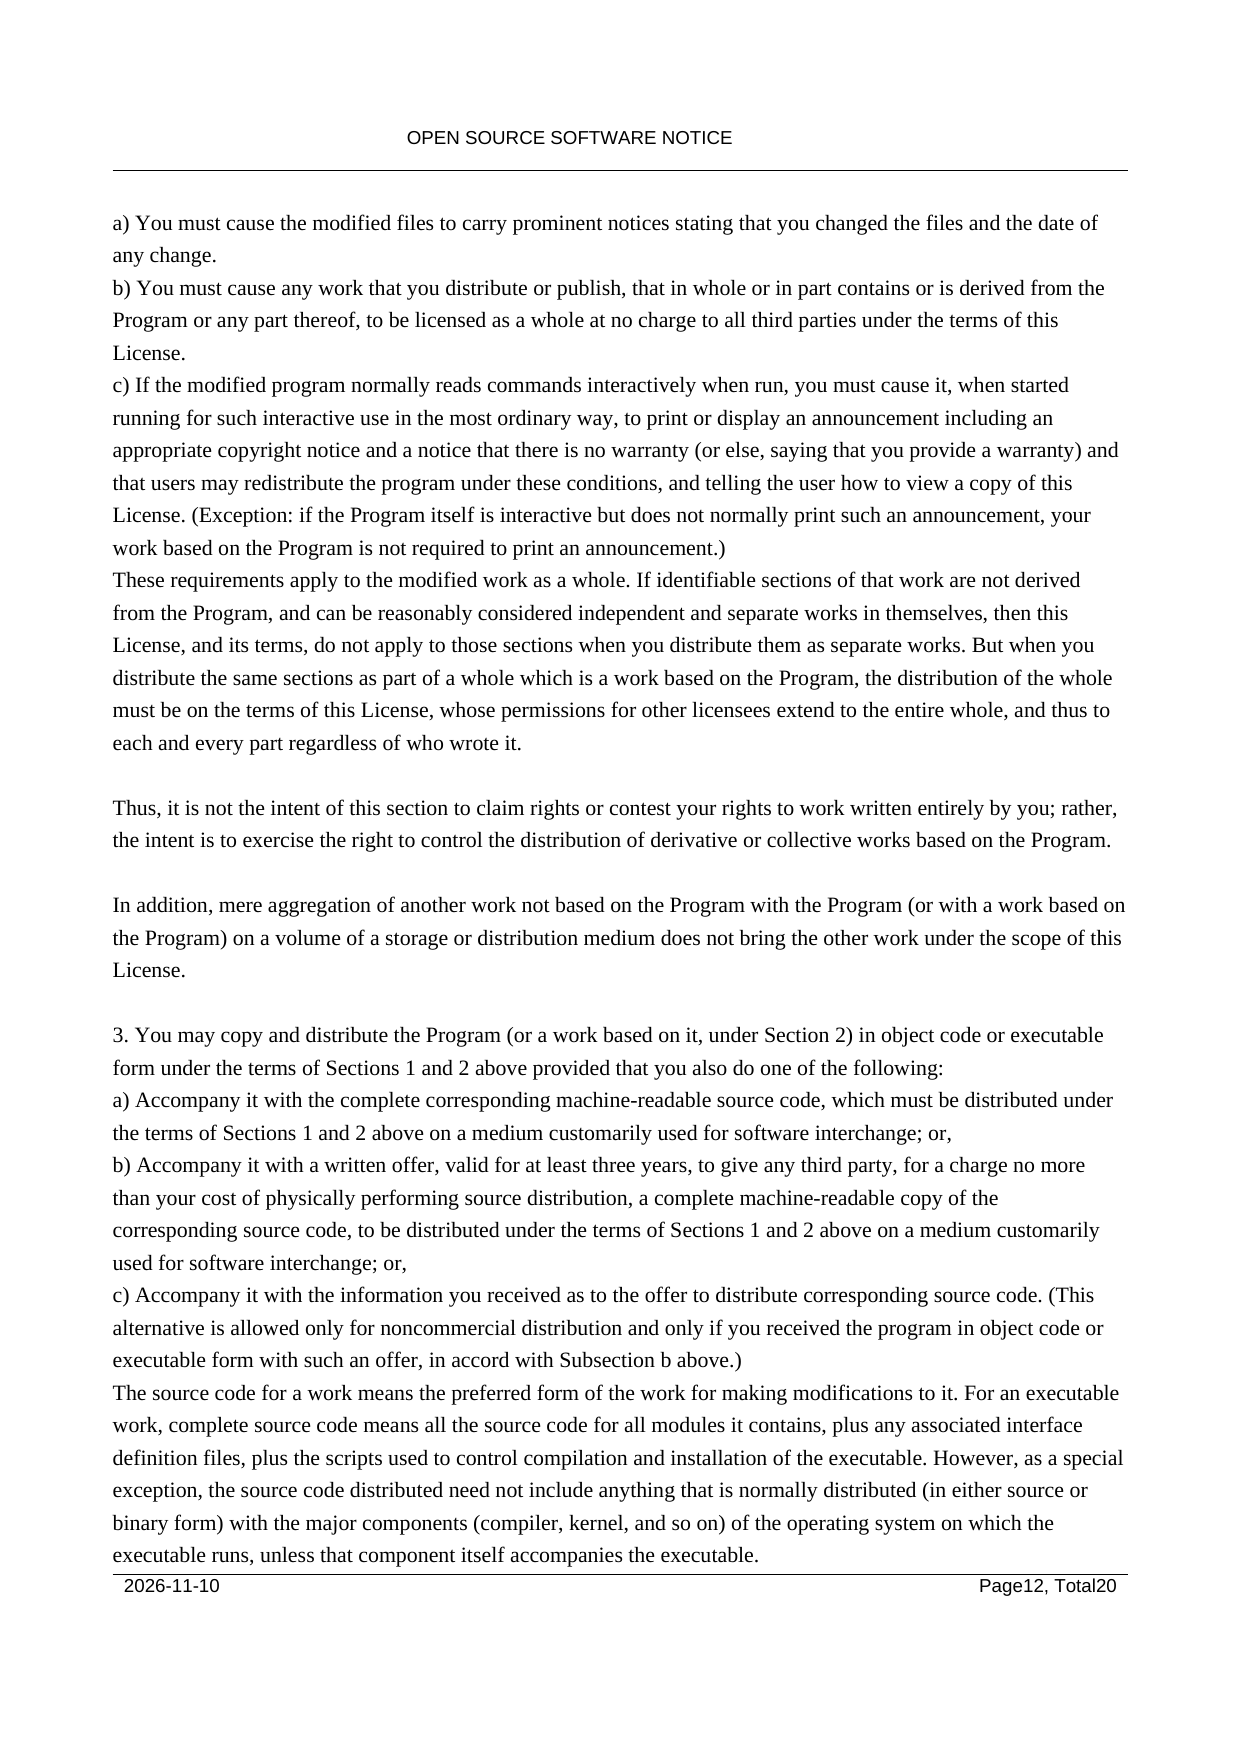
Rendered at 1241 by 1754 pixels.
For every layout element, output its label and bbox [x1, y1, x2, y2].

text [112, 206, 1128, 1571]
